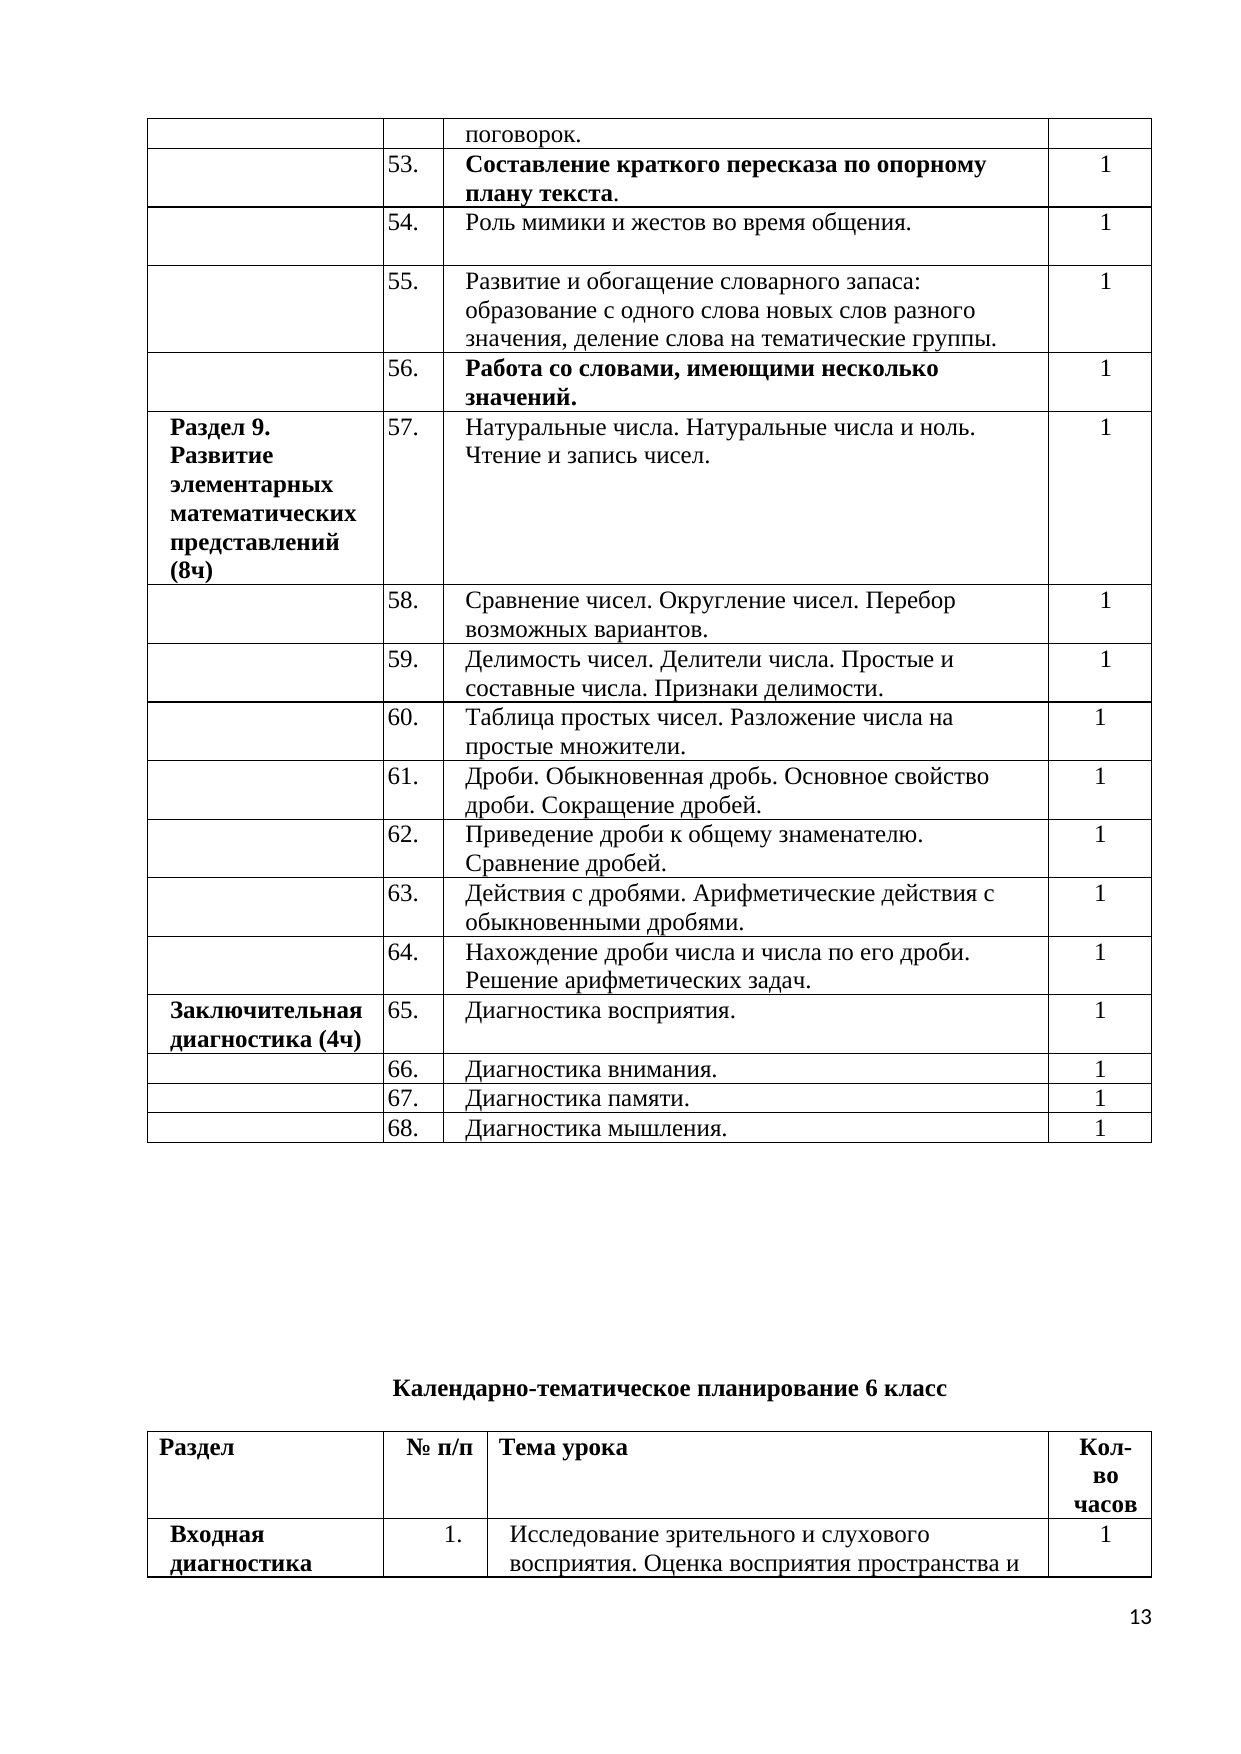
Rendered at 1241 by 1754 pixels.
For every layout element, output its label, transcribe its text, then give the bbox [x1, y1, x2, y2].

table_cell 1 [1049, 820, 1151, 877]
table_cell [148, 1054, 383, 1082]
table_cell 1 [1049, 644, 1151, 701]
table_cell [148, 644, 383, 701]
table_cell [384, 937, 443, 994]
table_cell [384, 119, 443, 148]
table_cell [148, 703, 383, 760]
table_cell [384, 644, 443, 701]
table_cell [384, 995, 443, 1053]
table_cell [384, 1084, 443, 1112]
table_cell [148, 208, 383, 265]
table_cell [148, 149, 383, 206]
table_cell Дроби. Обыкновенная дробь. Основное свойство дроби. Сокращение дробей. [444, 761, 1048, 818]
table_cell Заключительная диагностика (4ч) [148, 995, 383, 1053]
table_cell 1 [1049, 1054, 1151, 1082]
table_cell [444, 119, 1048, 148]
table_cell [148, 937, 383, 994]
table_cell 1 [1049, 585, 1151, 643]
table_cell 1 [1049, 353, 1151, 411]
table_cell [384, 1054, 443, 1082]
table_cell [148, 761, 383, 818]
table_cell Диагностика мышления. [444, 1113, 1048, 1142]
table_cell Делимость чисел. Делители числа. Простые и составные числа. Признаки делимости. [444, 644, 1048, 701]
table_header № п/п [384, 1432, 487, 1518]
table_cell [384, 208, 443, 265]
table_cell Сравнение чисел. Округление чисел. Перебор возможных вариантов. [444, 585, 1048, 643]
table_cell [384, 1519, 487, 1576]
table_cell Диагностика внимания. [444, 1054, 1048, 1082]
table_cell [384, 585, 443, 643]
table_cell 1 [1049, 703, 1151, 760]
table_cell Работа со словами, имеющими несколько значений. [444, 353, 1048, 411]
table_cell 1 [1049, 1084, 1151, 1112]
table_cell Роль мимики и жестов во время общения. [444, 208, 1048, 265]
table_cell 1 [1049, 878, 1151, 936]
table_cell 1 [1049, 119, 1151, 148]
table_cell [148, 1084, 383, 1112]
table_cell [148, 585, 383, 643]
table_cell [148, 353, 383, 411]
table_cell 1 [1049, 937, 1151, 994]
table_cell 1 [1049, 761, 1151, 818]
table_cell Таблица простых чисел. Разложение числа на простые множители. [444, 703, 1048, 760]
table_header Кол-во часов [1049, 1432, 1151, 1518]
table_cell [148, 1519, 383, 1576]
table_cell 1 [1049, 995, 1151, 1053]
table_cell Нахождение дроби числа и числа по его дроби. Решение арифметических задач. [444, 937, 1048, 994]
table_cell [384, 703, 443, 760]
table_cell [384, 820, 443, 877]
table_header Раздел [148, 1432, 383, 1518]
table_cell [148, 878, 383, 936]
table_cell 1 [1049, 412, 1151, 584]
table_cell Раздел 9. Развитие элементарных математических представлений (8ч) [148, 412, 383, 584]
table_cell [148, 119, 383, 148]
table_cell [384, 878, 443, 936]
table_cell Диагностика памяти. [444, 1084, 1048, 1112]
table_cell [384, 761, 443, 818]
table_cell 1 [1049, 1113, 1151, 1142]
table_cell Приведение дроби к общему знаменателю. Сравнение дробей. [444, 820, 1048, 877]
table_cell Развитие и обогащение словарного запаса: образование с одного слова новых слов разного значения, деление слова на тематические группы. [444, 266, 1048, 352]
table_cell Диагностика восприятия. [444, 995, 1048, 1053]
table_cell [148, 266, 383, 352]
table_cell [384, 1113, 443, 1142]
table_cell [488, 1519, 1048, 1576]
table_cell [148, 820, 383, 877]
table_cell [384, 149, 443, 206]
table_cell 1 [1049, 266, 1151, 352]
text Календарно-тематическое планирование 6 класс [188, 1373, 1152, 1402]
table_cell 1 [1049, 208, 1151, 265]
table_cell Составление краткого пересказа по опорному плану текста. [444, 149, 1048, 206]
table_cell 1 [1049, 1519, 1151, 1576]
table_cell Действия с дробями. Арифметические действия с обыкновенными дробями. [444, 878, 1048, 936]
table_cell [384, 266, 443, 352]
table_cell [384, 412, 443, 584]
table_cell 1 [1049, 149, 1151, 206]
table_header Тема урока [488, 1432, 1048, 1518]
table_cell Натуральные числа. Натуральные числа и ноль. Чтение и запись чисел. [444, 412, 1048, 584]
table_cell [148, 1113, 383, 1142]
table_cell [384, 353, 443, 411]
